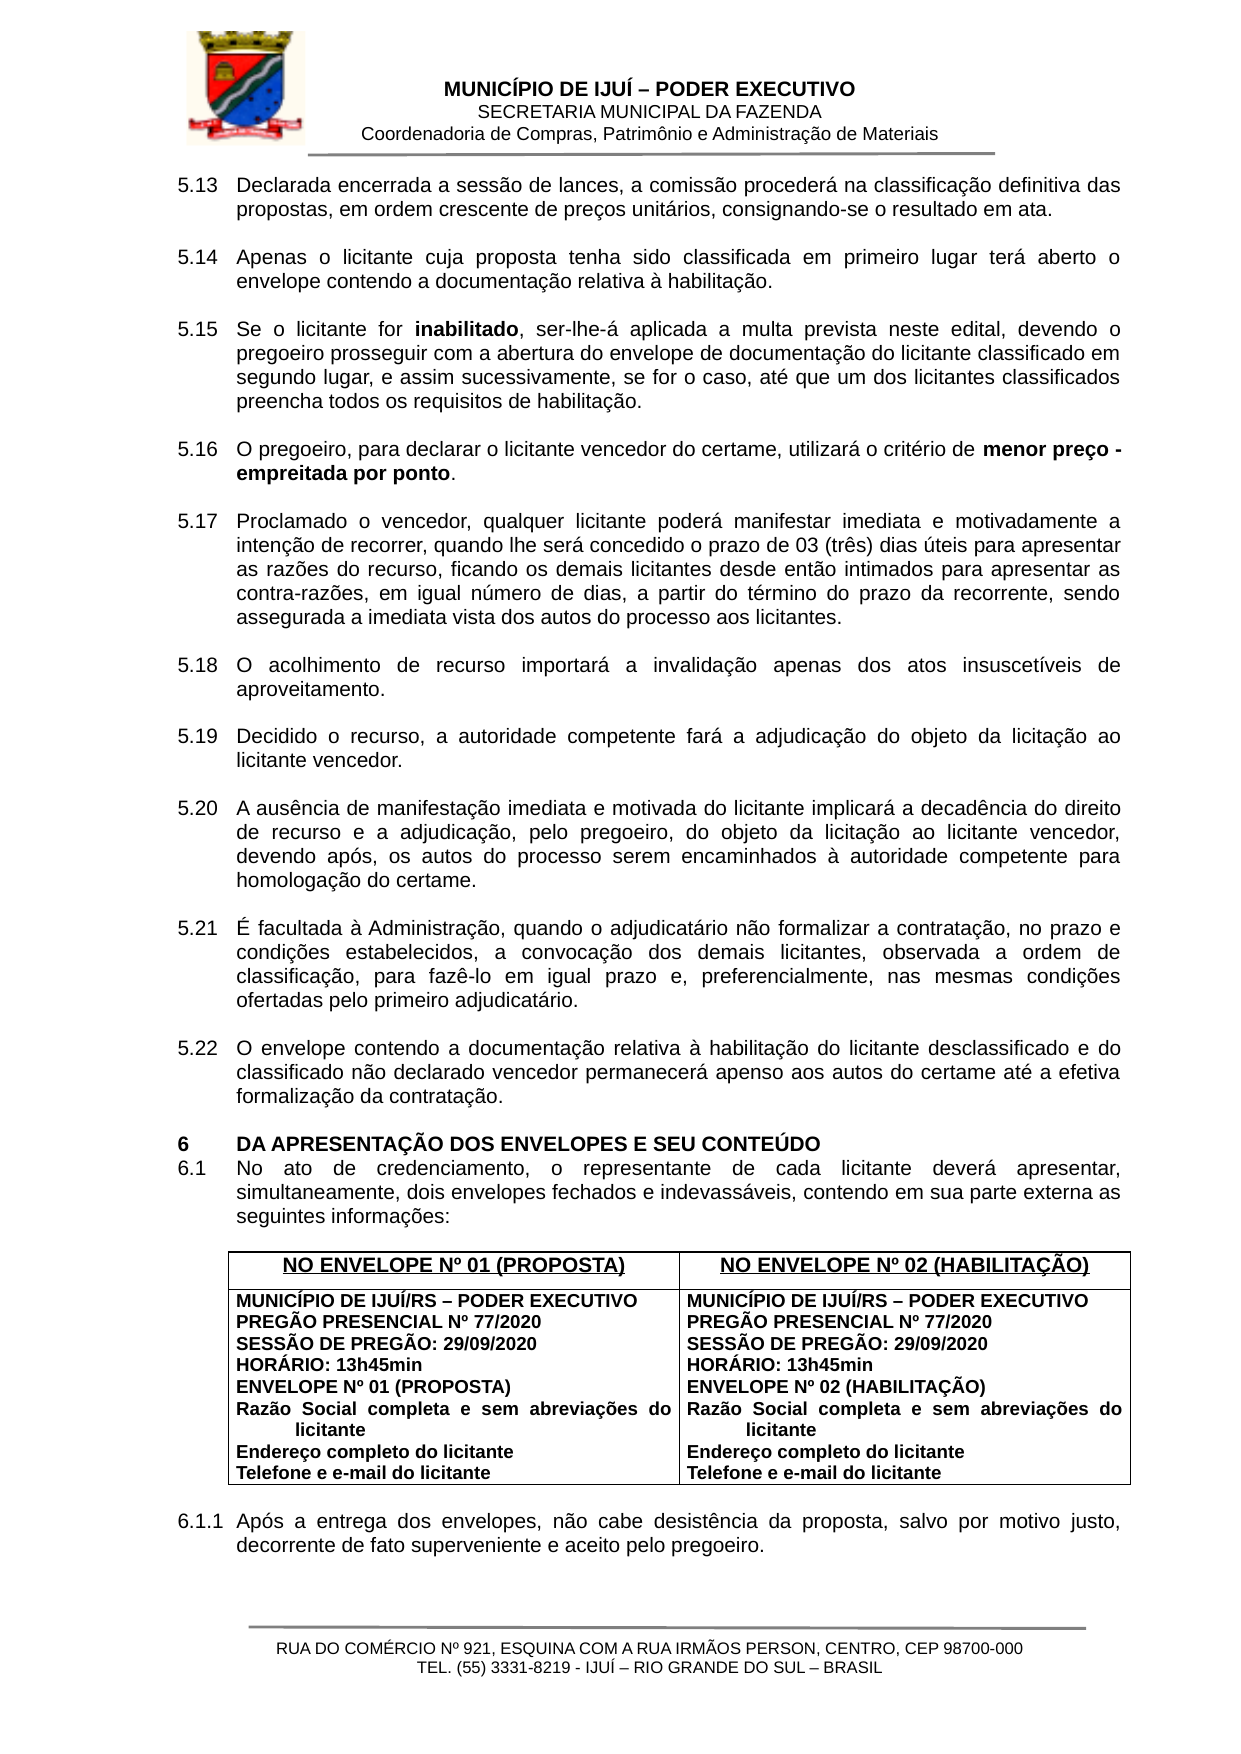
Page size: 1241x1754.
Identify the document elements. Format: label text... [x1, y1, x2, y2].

table_header NO ENVELOPE Nº 01 (PROPOSTA) [229, 1253, 679, 1288]
text 6.1 No ato de credenciamento, o representante de cada licitante deverá apresentar, simultaneamente, dois envelopes fechados e indevassáveis, contendo em sua parte externa as seguintes informações: [177, 1156, 1122, 1227]
text 5.20 A ausência de manifestação imediata e motivada do licitante implicará a decadência do direito de recurso e a adjudicação, pelo pregoeiro, do objeto da licitação ao licitante vencedor, devendo após, os autos do processo serem encaminhados à autoridade competente para homologação do certame. [177, 796, 1122, 892]
text 5.13 Declarada encerrada a sessão de lances, a comissão procederá na classificação definitiva das propostas, em ordem crescente de preços unitários, consignando-se o resultado em ata. [177, 173, 1122, 221]
text 5.14 Apenas o licitante cuja proposta tenha sido classificada em primeiro lugar terá aberto o envelope contendo a documentação relativa à habilitação. [177, 245, 1122, 293]
text 6 DA APRESENTAÇÃO DOS ENVELOPES E SEU CONTEÚDO [177, 1132, 1122, 1156]
text 5.17 Proclamado o vencedor, qualquer licitante poderá manifestar imediata e motivadamente a intenção de recorrer, quando lhe será concedido o prazo de 03 (três) dias úteis para apresentar as razões do recurso, ficando os demais licitantes desde então intimados para apresentar as contra-razões, em igual número de dias, a partir do término do prazo da recorrente, sendo assegurada a imediata vista dos autos do processo aos licitantes. [177, 509, 1122, 628]
table_header NO ENVELOPE Nº 02 (HABILITAÇÃO) [680, 1253, 1130, 1288]
text 5.22 O envelope contendo a documentação relativa à habilitação do licitante desclassificado e do classificado não declarado vencedor permanecerá apenso aos autos do certame até a efetiva formalização da contratação. [177, 1036, 1122, 1108]
table_cell MUNICÍPIO DE IJUÍ/RS – PODER EXECUTIVO PREGÃO PRESENCIAL Nº 77/2020 SESSÃO DE PREGÃO: 29/09/2020 HORÁRIO: 13h45min ENVELOPE Nº 02 (HABILITAÇÃO) Razão Social completa e sem abreviações do licitante Endereço completo do licitante Telefone e e-mail do licitante [680, 1290, 1130, 1483]
text 6.1.1 Após a entrega dos envelopes, não cabe desistência da proposta, salvo por motivo justo, decorrente de fato superveniente e aceito pelo pregoeiro. [177, 1508, 1122, 1556]
text 5.16 O pregoeiro, para declarar o licitante vencedor do certame, utilizará o critério de menor preço - empreitada por ponto. [177, 437, 1122, 485]
text 5.21 É facultada à Administração, quando o adjudicatário não formalizar a contratação, no prazo e condições estabelecidos, a convocação dos demais licitantes, observada a ordem de classificação, para fazê-lo em igual prazo e, preferencialmente, nas mesmas condições ofertadas pelo primeiro adjudicatário. [177, 916, 1122, 1012]
text 5.15 Se o licitante for inabilitado, ser-lhe-á aplicada a multa prevista neste edital, devendo o pregoeiro prosseguir com a abertura do envelope de documentação do licitante classificado em segundo lugar, e assim sucessivamente, se for o caso, até que um dos licitantes classificados preencha todos os requisitos de habilitação. [177, 317, 1122, 413]
picture [185, 31, 306, 148]
text 5.18 O acolhimento de recurso importará a invalidação apenas dos atos insuscetíveis de aproveitamento. [177, 652, 1122, 700]
text 5.19 Decidido o recurso, a autoridade competente fará a adjudicação do objeto da licitação ao licitante vencedor. [177, 724, 1122, 772]
table_cell MUNICÍPIO DE IJUÍ/RS – PODER EXECUTIVO PREGÃO PRESENCIAL Nº 77/2020 SESSÃO DE PREGÃO: 29/09/2020 HORÁRIO: 13h45min ENVELOPE Nº 01 (PROPOSTA) Razão Social completa e sem abreviações do licitante Endereço completo do licitante Telefone e e-mail do licitante [229, 1290, 679, 1483]
